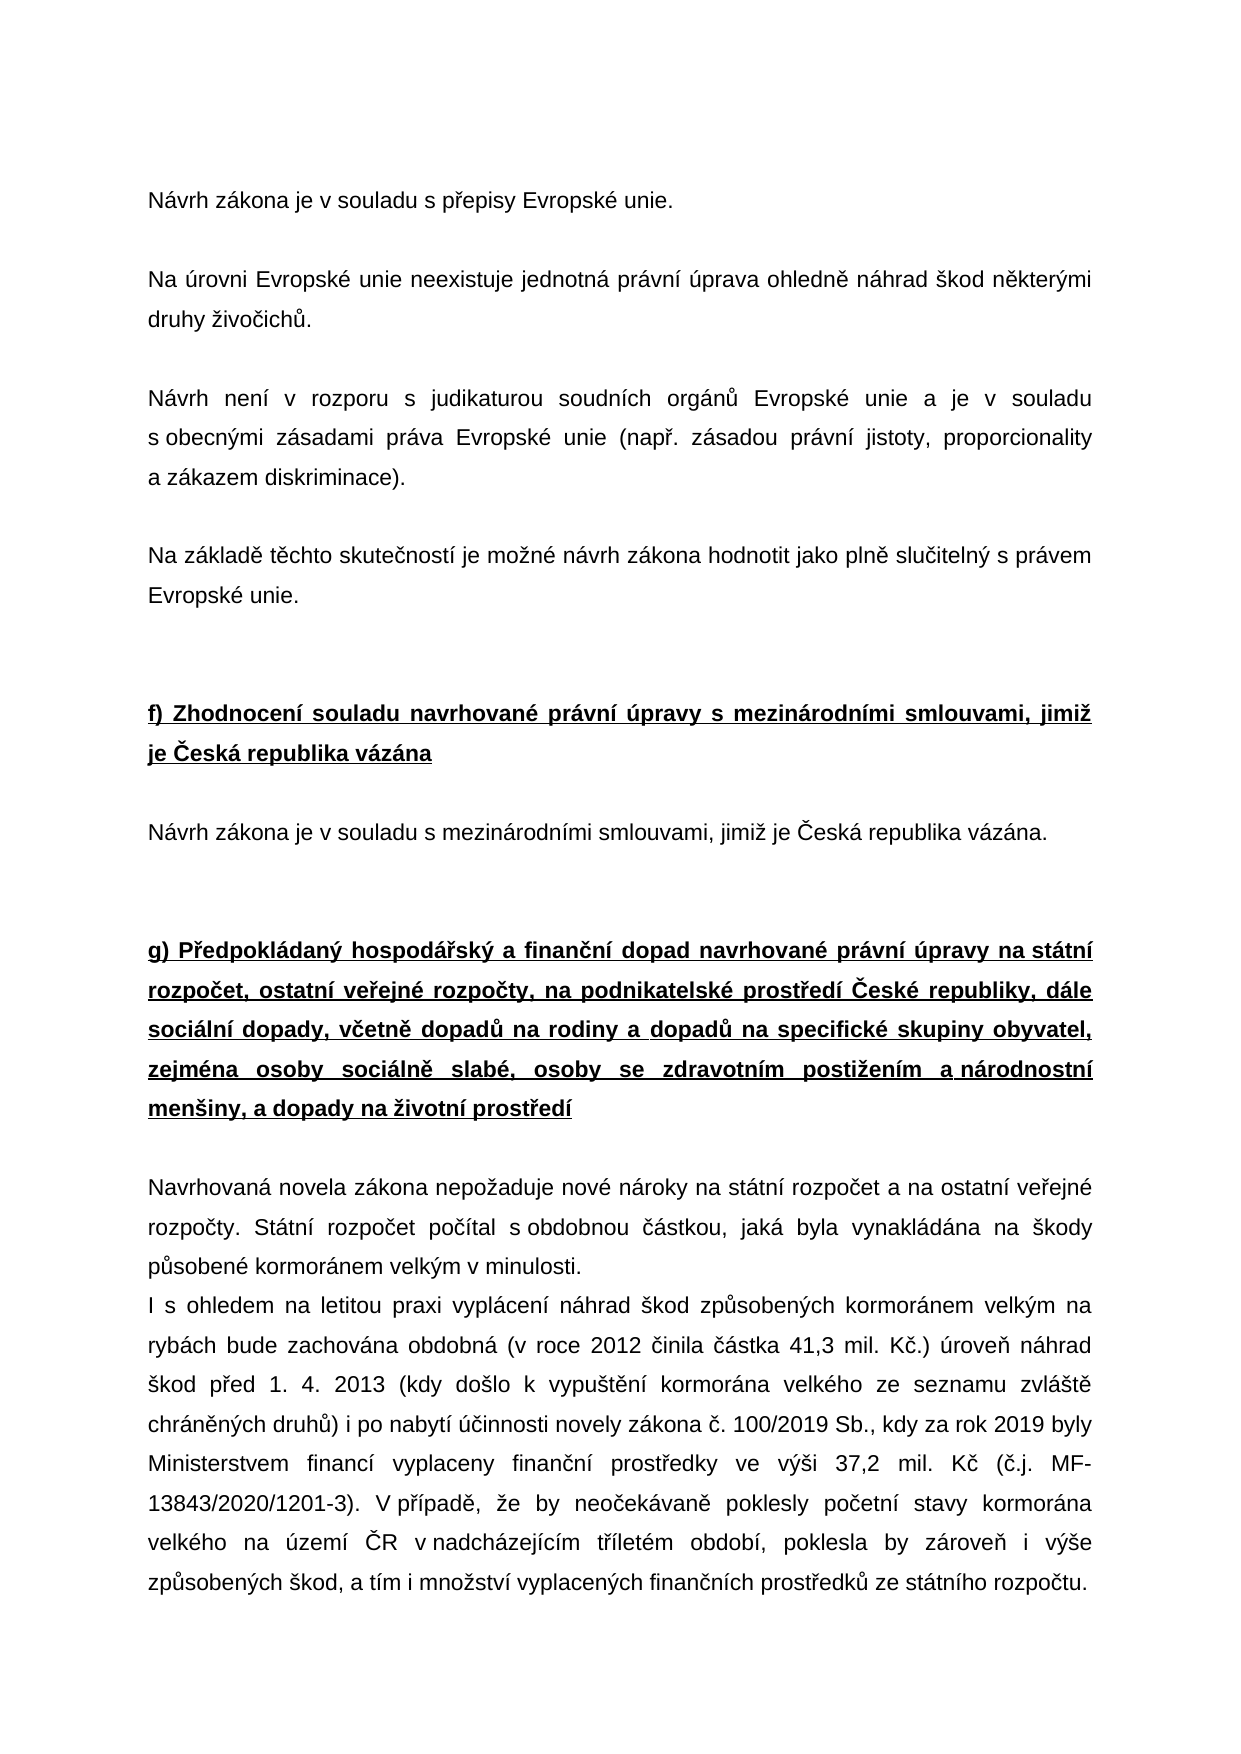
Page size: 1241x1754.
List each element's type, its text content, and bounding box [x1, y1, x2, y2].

text Návrh zákona je v souladu s mezinárodními smlouvami, jimiž je Česká republika vázána. [148, 819, 1093, 845]
text Na úrovni Evropské unie neexistuje jednotná právní úprava ohledně náhrad škod některými druhy živočichů. [148, 266, 1093, 332]
text Návrh zákona je v souladu s přepisy Evropské unie. [148, 187, 1093, 213]
text f) Zhodnocení souladu navrhované právní úpravy s mezinárodními smlouvami, jimiž je Česká republika vázána [148, 700, 1093, 766]
text g) Předpokládaný hospodářský a finanční dopad navrhované právní úpravy na státní rozpočet, ostatní veřejné rozpočty, na podnikatelské prostředí České republiky, dále sociální dopady, včetně dopadů na rodiny a dopadů na specifické skupiny obyvatel, zejména osoby sociálně slabé, osoby se zdravotním postižením a národnostní menšiny, a dopady na životní prostředí [148, 1079, 1093, 1121]
text g) Předpokládaný hospodářský a finanční dopad navrhované právní úpravy na státní rozpočet, ostatní veřejné rozpočty, na podnikatelské prostředí České republiky, dále sociální dopady, včetně dopadů na rodiny a dopadů na specifické skupiny obyvatel, zejména osoby sociálně slabé, osoby se zdravotním postižením a národnostní menšiny, a dopady na životní prostředí [148, 937, 1093, 960]
text Návrh není v rozporu s judikaturou soudních orgánů Evropské unie a je v souladu s obecnými zásadami práva Evropské unie (např. zásadou právní jistoty, proporcionality a zákazem diskriminace). [148, 384, 1093, 490]
text Navrhovaná novela zákona nepožaduje nové nároky na státní rozpočet a na ostatní veřejné rozpočty. Státní rozpočet počítal s obdobnou částkou, jaká byla vynakládána na škody působené kormoránem velkým v minulosti. [148, 1174, 1093, 1279]
text g) Předpokládaný hospodářský a finanční dopad navrhované právní úpravy na státní rozpočet, ostatní veřejné rozpočty, na podnikatelské prostředí České republiky, dále sociální dopady, včetně dopadů na rodiny a dopadů na specifické skupiny obyvatel, zejména osoby sociálně slabé, osoby se zdravotním postižením a národnostní menšiny, a dopady na životní prostředí [148, 1001, 1093, 1078]
text g) Předpokládaný hospodářský a finanční dopad navrhované právní úpravy na státní rozpočet, ostatní veřejné rozpočty, na podnikatelské prostředí České republiky, dále sociální dopady, včetně dopadů na rodiny a dopadů na specifické skupiny obyvatel, zejména osoby sociálně slabé, osoby se zdravotním postižením a národnostní menšiny, a dopady na životní prostředí [148, 961, 1093, 999]
text Na základě těchto skutečností je možné návrh zákona hodnotit jako plně slučitelný s právem Evropské unie. [148, 542, 1093, 608]
text I s ohledem na letitou praxi vyplácení náhrad škod způsobených kormoránem velkým na rybách bude zachována obdobná (v roce 2012 činila částka 41,3 mil. Kč.) úroveň náhrad škod před 1. 4. 2013 (kdy došlo k vypuštění kormorána velkého ze seznamu zvláště chráněných druhů) i po nabytí účinnosti novely zákona č. 100/2019 Sb., kdy za rok 2019 byly Ministerstvem financí vyplaceny finanční prostředky ve výši 37,2 mil. Kč (č.j. MF-13843/2020/1201-3). V případě, že by neočekávaně poklesly početní stavy kormorána velkého na území ČR v nadcházejícím tříletém období, poklesla by zároveň i výše způsobených škod, a tím i množství vyplacených finančních prostředků ze státního rozpočtu. [148, 1292, 1093, 1595]
